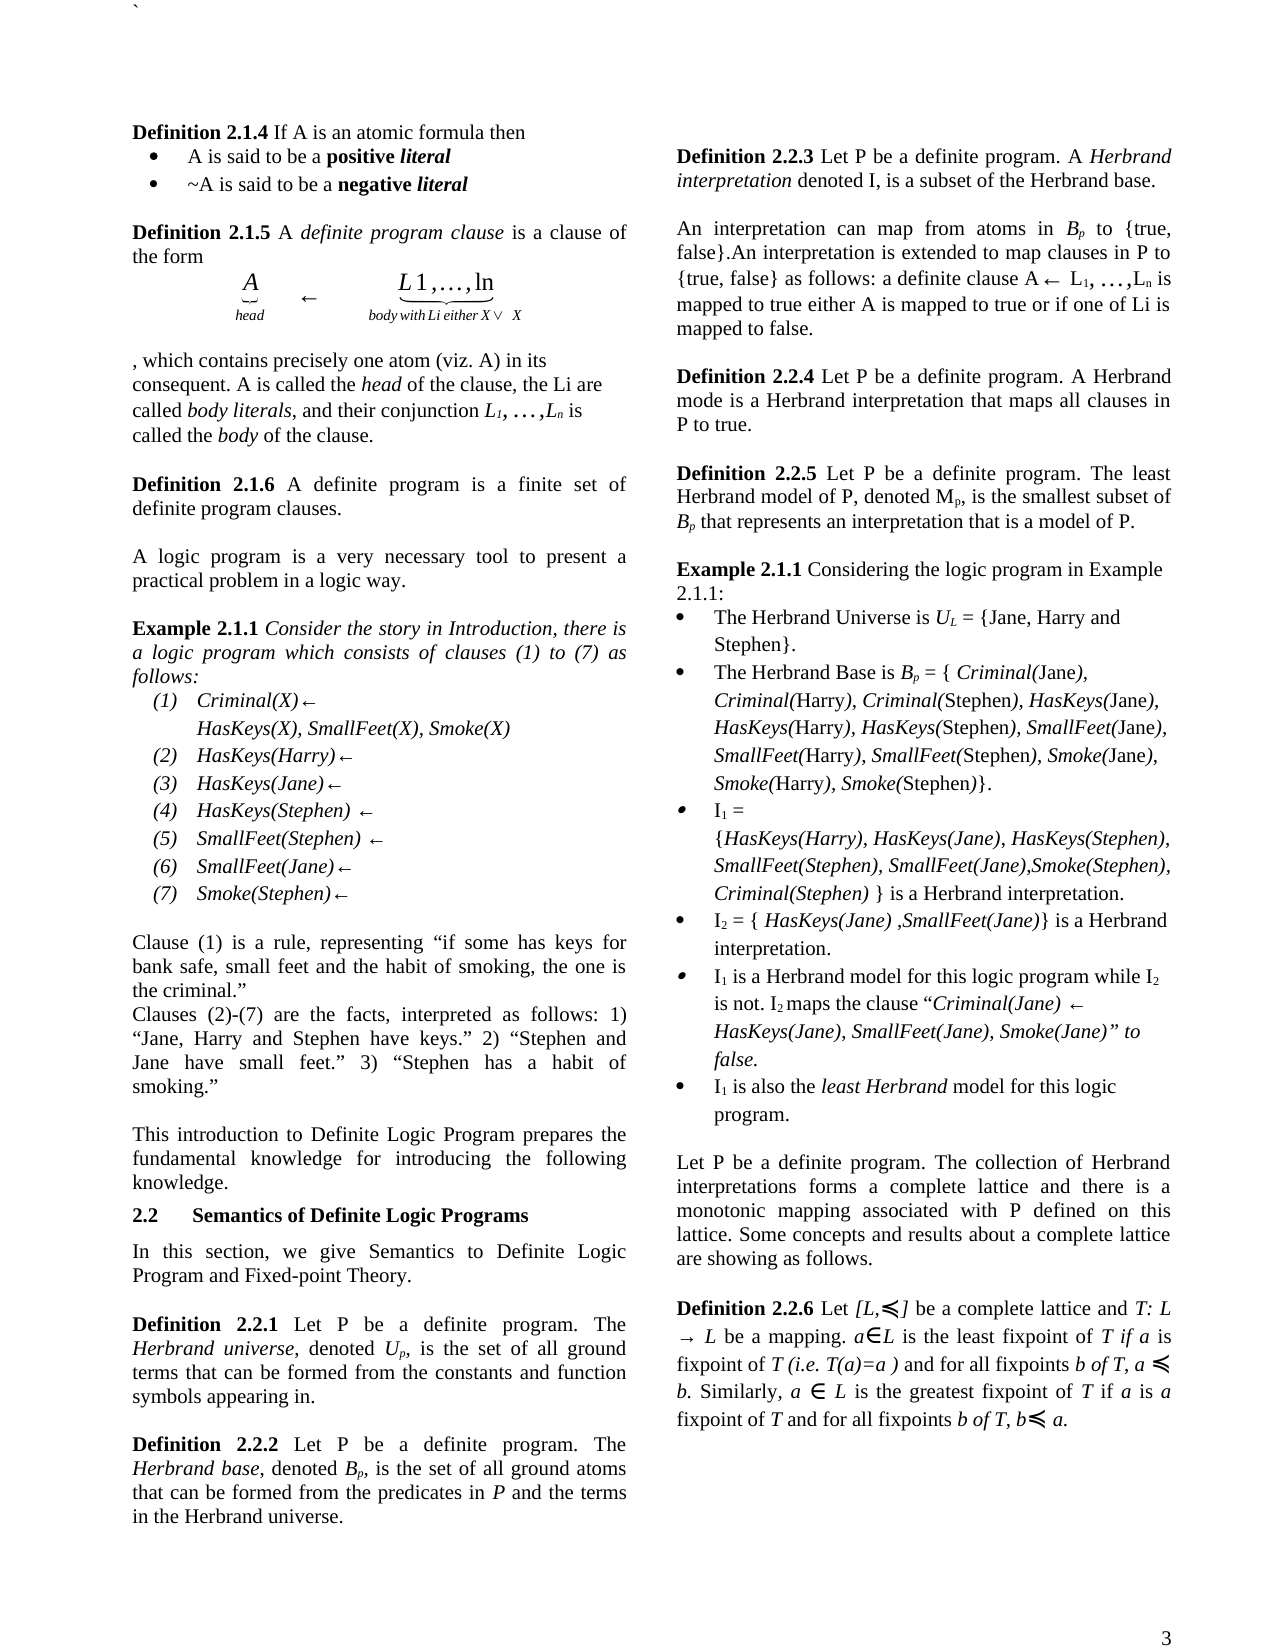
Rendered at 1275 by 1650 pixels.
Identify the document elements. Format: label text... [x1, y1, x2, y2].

list HasKeys(Jane)← [153, 771, 627, 795]
text Definition 2.2.6 Let [L,] be a complete lattice and T: L → L be a mapping. aL is the least fixpoint of T if a is fixpoint of T (i.e. T(a)=a ) and for all fixpoints b of T, a b. Similarly, a L is the greatest fixpoint of T if a is a fixpoint of T and for all fixpoints b of T, b a. [676, 1294, 1171, 1432]
text An interpretation can map from atoms in Bp to {true, false}.An interpretation is extended to map clauses in P to {true, false} as follows: a definite clause A L1 Ln is mapped to true either A is mapped to true or if one of Li is mapped to false. [676, 216, 1171, 340]
text Definition 2.2.3 Let P be a definite program. A Herbrand interpretation denoted I, is a subset of the Herbrand base. [676, 144, 1171, 192]
list HasKeys(X), SmallFeet(X), Smoke(X) [197, 716, 627, 740]
list ~A is said to be a negative literal [150, 172, 627, 196]
list I1 is also the least Herbrand model for this logic program. [676, 1074, 1171, 1126]
list Criminal(X)← [153, 688, 627, 712]
text Let P be a definite program. The collection of Herbrand interpretations forms a complete lattice and there is a monotonic mapping associated with P defined on this lattice. Some concepts and results about a complete lattice are showing as follows. [676, 1150, 1171, 1270]
text Definition 2.1.5 A definite program clause is a clause of the form [132, 220, 627, 268]
text Definition 2.2.4 Let P be a definite program. A Herbrand mode is a Herbrand interpretation that maps all clauses in P to true. [676, 364, 1171, 436]
list The Herbrand Universe is UL = {Jane, Harry and Stephen}. [676, 605, 1171, 656]
text Example 2.1.1 Considering the logic program in Example 2.1.1: [676, 557, 1171, 605]
text In this section, we give Semantics to Definite Logic Program and Fixed-point Theory. [132, 1239, 627, 1287]
text Definition 2.2.2 Let P be a definite program. The Herbrand base, denoted Bp, is the set of all ground atoms that can be formed from the predicates in P and the terms in the Herbrand universe. [132, 1432, 627, 1528]
text , which contains precisely one atom (viz. A) in its consequent. A is called the head of the clause, the Li are called body literals, and their conjunction L1 Ln is called the body of the clause. [132, 348, 627, 447]
list I1 is a Herbrand model for this logic program while I2 is not. I2 maps the clause “Criminal(Jane) ← HasKeys(Jane), SmallFeet(Jane), Smoke(Jane)” to false. [676, 964, 1171, 1071]
list SmallFeet(Stephen) ← [153, 826, 627, 850]
list A is said to be a positive literal [150, 144, 627, 168]
subtitle Semantics of Definite Logic Programs [132, 1194, 627, 1227]
text Definition 2.2.1 Let P be a definite program. The Herbrand universe, denoted Up, is the set of all ground terms that can be formed from the constants and function symbols appearing in. [132, 1312, 627, 1408]
list HasKeys(Stephen) ← [153, 798, 627, 822]
text Definition 2.2.5 Let P be a definite program. The least Herbrand model of P, denoted Mp, is the smallest subset of Bp that represents an interpretation that is a model of P. [676, 460, 1171, 533]
text Clauses (2)-(7) are the facts, interpreted as follows: 1) “Jane, Harry and Stephen have keys.” 2) “Stephen and Jane have small feet.” 3) “Stephen has a habit of smoking.” [132, 1002, 627, 1098]
list The Herbrand Base is Bp = { Criminal(Jane), Criminal(Harry), Criminal(Stephen), HasKeys(Jane), HasKeys(Harry), HasKeys(Stephen), SmallFeet(Jane), SmallFeet(Harry), SmallFeet(Stephen), Smoke(Jane), Smoke(Harry), Smoke(Stephen)}. [676, 660, 1171, 794]
list {HasKeys(Harry), HasKeys(Jane), HasKeys(Stephen), SmallFeet(Stephen), SmallFeet(Jane),Smoke(Stephen), Criminal(Stephen) } is a Herbrand interpretation. [714, 826, 1171, 905]
list I1 = [676, 798, 1171, 822]
list I2 = { HasKeys(Jane) ,SmallFeet(Jane)} is a Herbrand interpretation. [676, 908, 1171, 960]
text Definition 2.1.6 A definite program is a finite set of definite program clauses. [132, 471, 627, 519]
text Example 2.1.1 Consider the story in Introduction, there is a logic program which consists of clauses (1) to (7) as follows: [132, 616, 627, 688]
list SmallFeet(Jane)← [153, 854, 627, 878]
list Smoke(Stephen)← [153, 881, 627, 905]
text Clause (1) is a rule, representing “if some has keys for bank safe, small feet and the habit of smoking, the one is the criminal.” [132, 930, 627, 1002]
text Definition 2.1.4 If A is an atomic formula then [132, 120, 627, 144]
text This introduction to Definite Logic Program prepares the fundamental knowledge for introducing the following knowledge. [132, 1122, 627, 1194]
list HasKeys(Harry)← [153, 743, 627, 767]
text A logic program is a very necessary tool to present a practical problem in a logic way. [132, 544, 627, 592]
